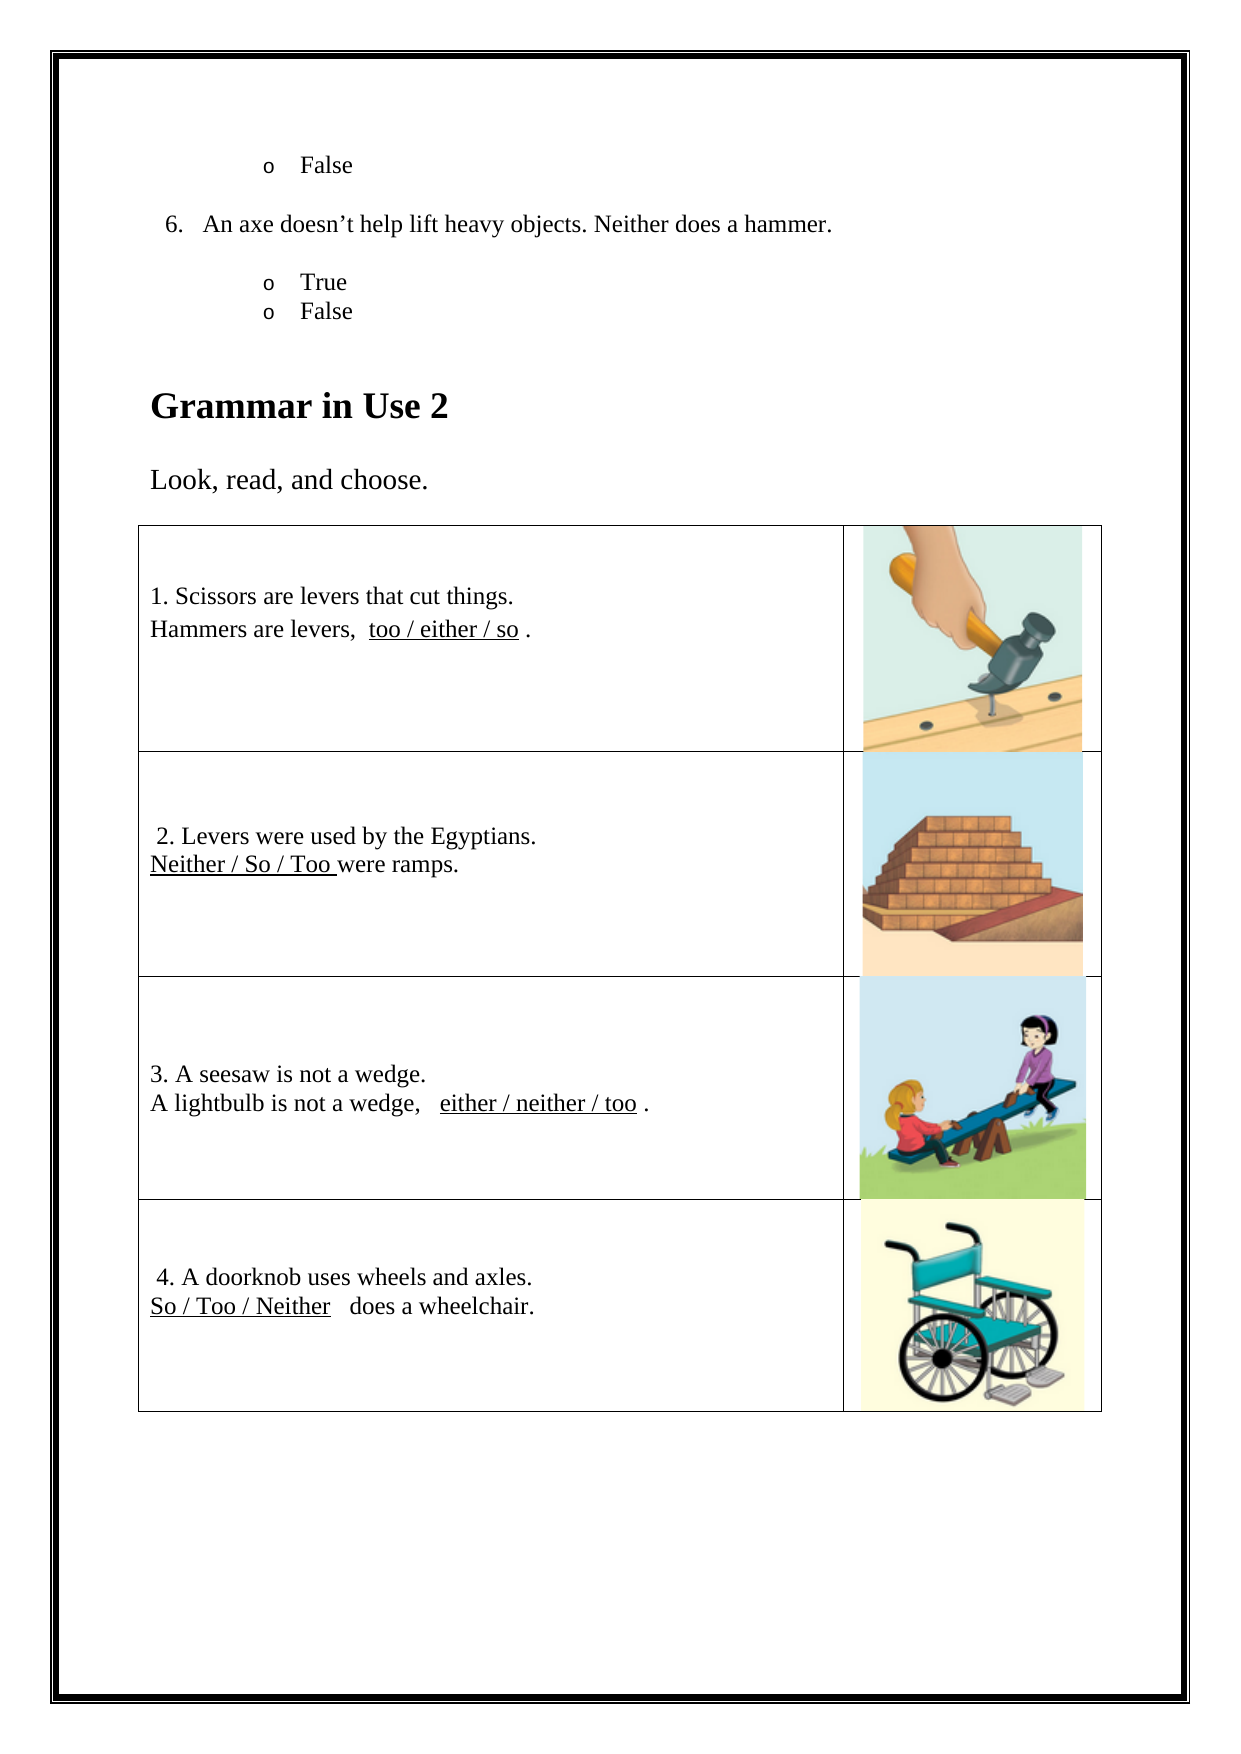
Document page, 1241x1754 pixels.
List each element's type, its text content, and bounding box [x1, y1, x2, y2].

table_cell [844, 752, 862, 976]
text Look, read, and choose. [150, 462, 1090, 496]
table_header 1. Scissors are levers that cut things. Hammers are levers, too / either / so . [139, 526, 843, 751]
list An axe doesn’t help lift heavy objects. Neither does a hammer. [165, 209, 1090, 237]
list False [262, 296, 1090, 326]
list False [262, 150, 1090, 179]
table_cell [1087, 977, 1101, 1199]
list True [262, 267, 1090, 296]
picture [859, 526, 1087, 1411]
table_cell 3. A seesaw is not a wedge. A lightbulb is not a wedge, either / neither / too . [139, 977, 843, 1199]
table_header [1083, 526, 1101, 751]
table_cell [1083, 752, 1101, 976]
table_header [844, 526, 863, 751]
table_cell 4. A doorknob uses wheels and axles. So / Too / Neither does a wheelchair. [139, 1200, 843, 1411]
table_cell 2. Levers were used by the Egyptians. Neither / So / Too were ramps. [139, 752, 843, 976]
table_cell [844, 1200, 861, 1411]
text Grammar in Use 2 [150, 384, 1090, 427]
table_cell [844, 977, 859, 1199]
table_cell [1085, 1200, 1101, 1411]
